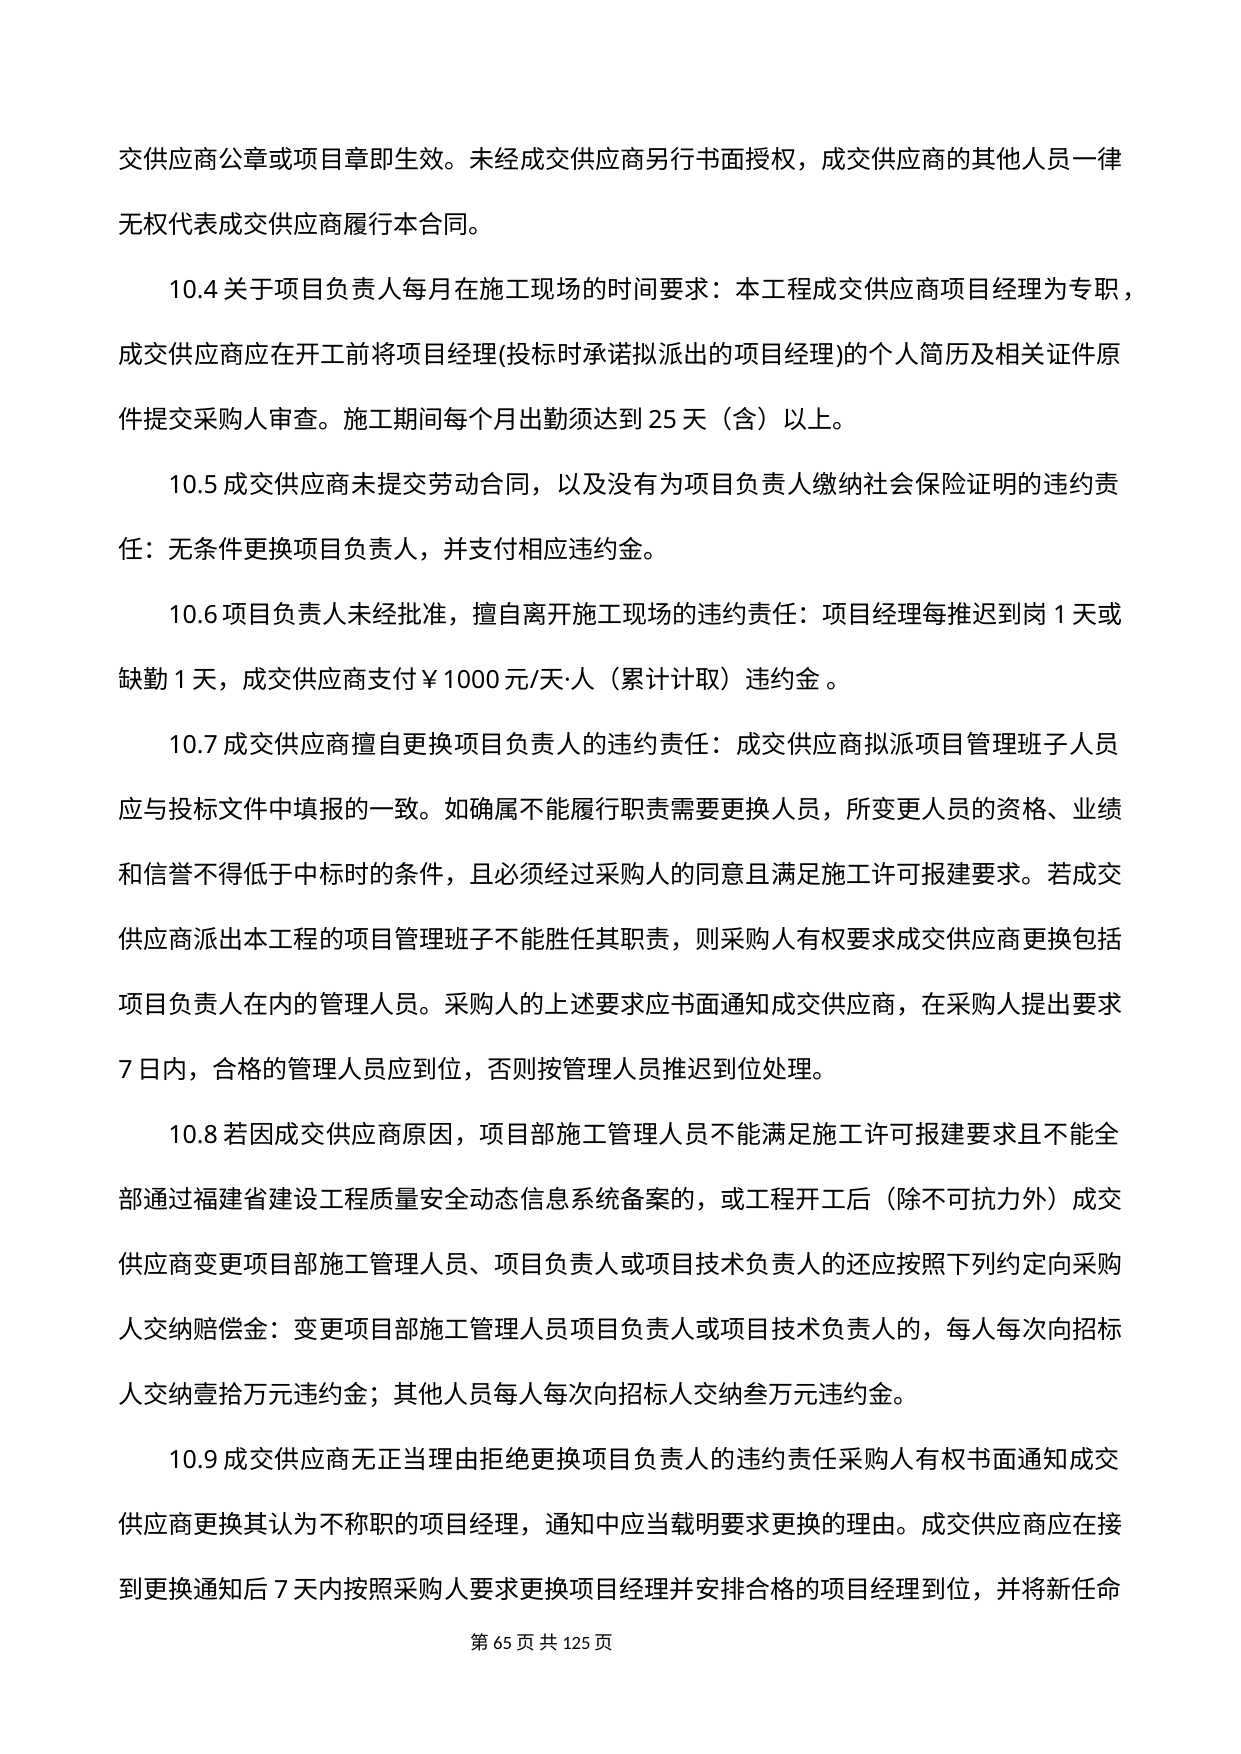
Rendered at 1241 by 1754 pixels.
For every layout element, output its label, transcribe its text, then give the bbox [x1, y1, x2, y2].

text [118, 125, 1122, 255]
text 10.6项目负责人未经批准，擅自离开施工现场的违约责任：项目经理每推迟到岗1天或缺勤1天，成交供应商支付￥1000元/天·人（累计计取）违约金 。 [118, 580, 1122, 710]
text 10.8若因成交供应商原因，项目部施工管理人员不能满足施工许可报建要求且不能全部通过福建省建设工程质量安全动态信息系统备案的，或工程开工后（除不可抗力外）成交供应商变更项目部施工管理人员、项目负责人或项目技术负责人的还应按照下列约定向采购人交纳赔偿金：变更项目部施工管理人员项目负责人或项目技术负责人的，每人每次向招标人交纳壹拾万元违约金；其他人员每人每次向招标人交纳叁万元违约金。 [118, 1100, 1122, 1425]
text 10.4关于项目负责人每月在施工现场的时间要求：本工程成交供应商项目经理为专职，成交供应商应在开工前将项目经理(投标时承诺拟派出的项目经理)的个人简历及相关证件原件提交采购人审查。施工期间每个月出勤须达到25天（含）以上。 [118, 255, 1122, 450]
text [118, 1425, 1122, 1620]
text 10.5成交供应商未提交劳动合同，以及没有为项目负责人缴纳社会保险证明的违约责任：无条件更换项目负责人，并支付相应违约金。 [118, 450, 1122, 580]
text 10.7成交供应商擅自更换项目负责人的违约责任：成交供应商拟派项目管理班子人员应与投标文件中填报的一致。如确属不能履行职责需要更换人员，所变更人员的资格、业绩和信誉不得低于中标时的条件，且必须经过采购人的同意且满足施工许可报建要求。若成交供应商派出本工程的项目管理班子不能胜任其职责，则采购人有权要求成交供应商更换包括项目负责人在内的管理人员。采购人的上述要求应书面通知成交供应商，在采购人提出要求7日内，合格的管理人员应到位，否则按管理人员推迟到位处理。 [118, 710, 1122, 1100]
